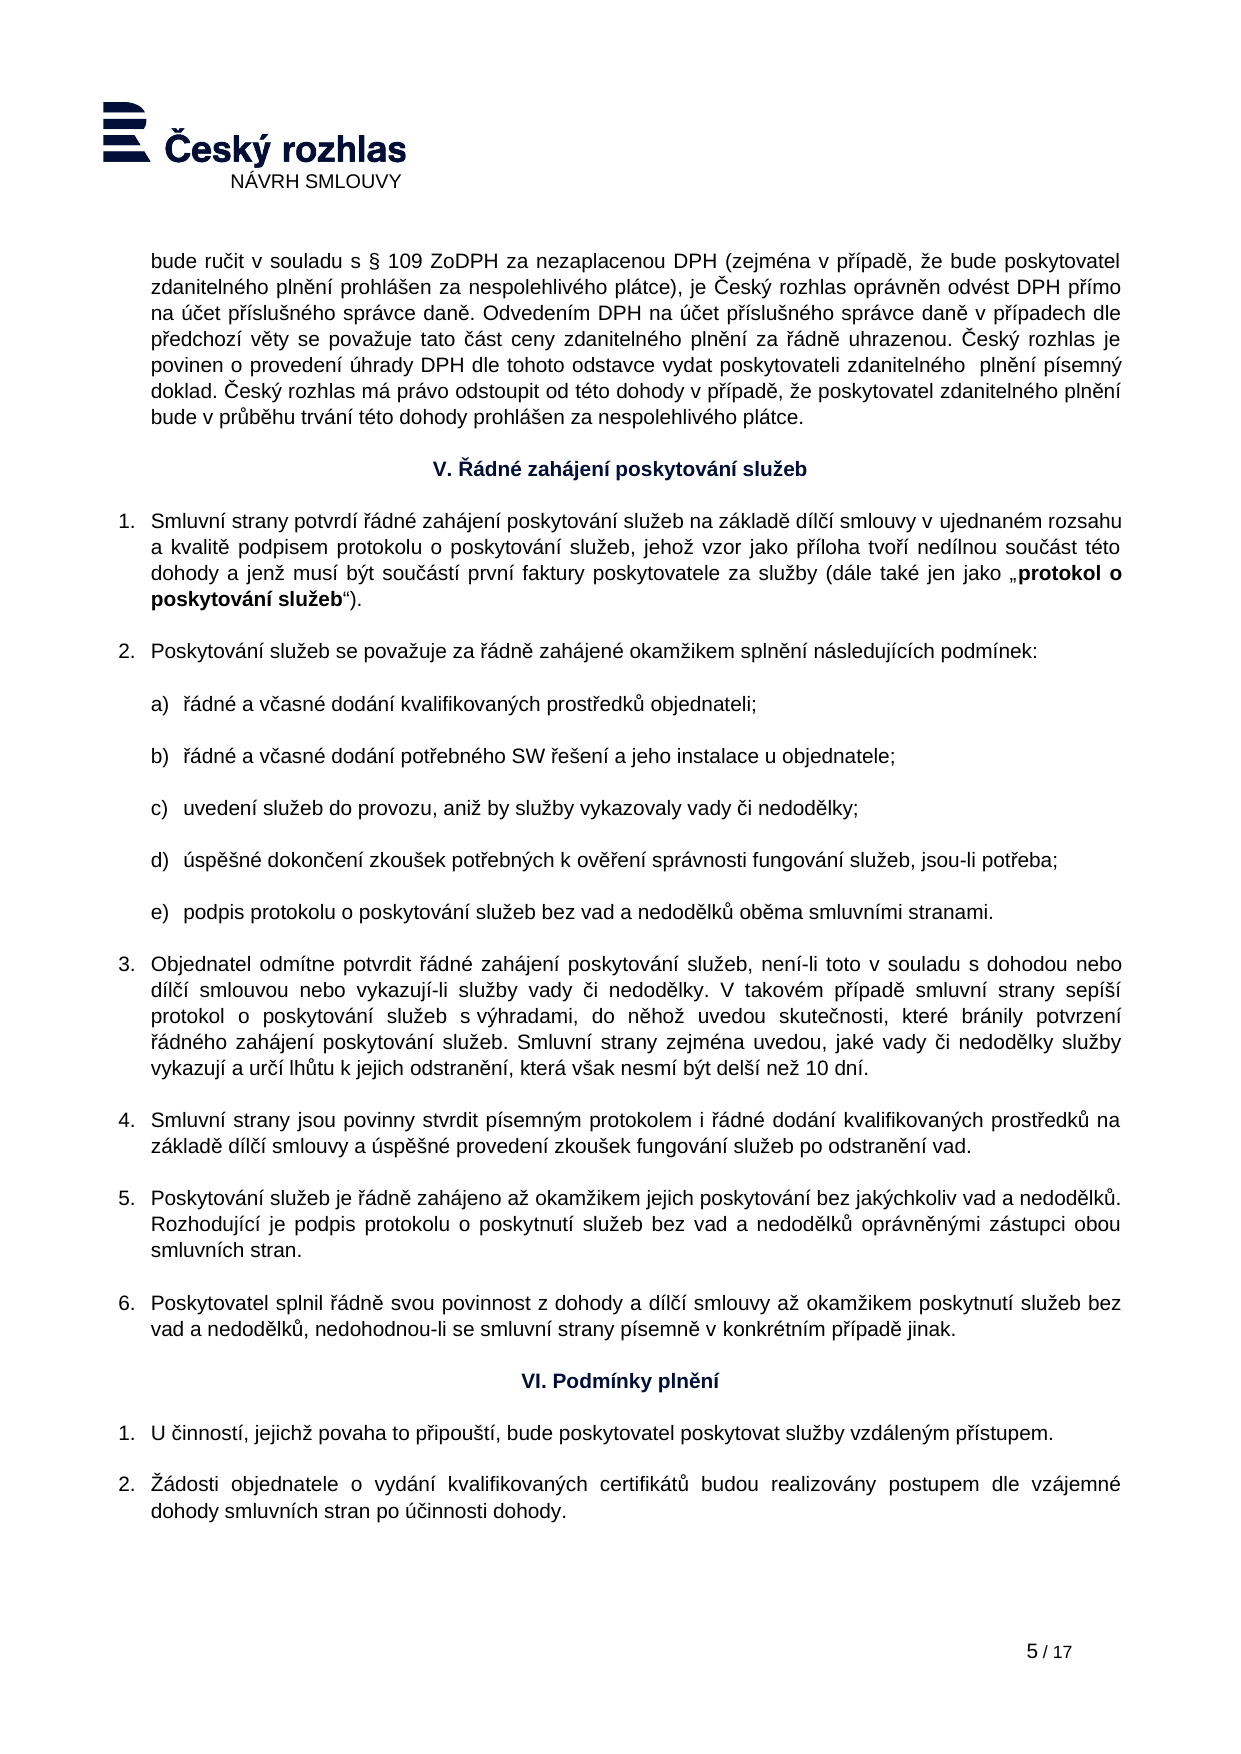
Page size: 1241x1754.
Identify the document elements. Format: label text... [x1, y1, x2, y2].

list řádné a včasné dodání kvalifikovaných prostředků objednateli; [151, 690, 1122, 716]
list Žádosti objednatele o vydání kvalifikovaných certifikátů budou realizovány postupem dle vzájemné dohody smluvních stran po účinnosti dohody. [118, 1471, 1122, 1523]
list Poskytování služeb se považuje za řádně zahájené okamžikem splnění následujících podmínek: [118, 638, 1122, 664]
list Objednatel odmítne potvrdit řádné zahájení poskytování služeb, není-li toto v souladu s dohodou nebo dílčí smlouvou nebo vykazují-li služby vady či nedodělky. V takovém případě smluvní strany sepíší protokol o poskytování služeb s výhradami, do něhož uvedou skutečnosti, které bránily potvrzení řádného zahájení poskytování služeb. Smluvní strany zejména uvedou, jaké vady či nedodělky služby vykazují a určí lhůtu k jejich odstranění, která však nesmí být delší než 10 dní. [118, 951, 1122, 1081]
picture [103, 102, 406, 168]
list U činností, jejichž povaha to připouští, bude poskytovatel poskytovat služby vzdáleným přístupem. [118, 1419, 1122, 1445]
list řádné a včasné dodání potřebného SW řešení a jeho instalace u objednatele; [151, 742, 1122, 768]
list Poskytovatel splnil řádně svou povinnost z dohody a dílčí smlouvy až okamžikem poskytnutí služeb bez vad a nedodělků, nedohodnou-li se smluvní strany písemně v konkrétním případě jinak. [118, 1289, 1122, 1341]
list Smluvní strany potvrdí řádné zahájení poskytování služeb na základě dílčí smlouvy v ujednaném rozsahu a kvalitě podpisem protokolu o poskytování služeb, jehož vzor jako příloha tvoří nedílnou součást této dohody a jenž musí být součástí první faktury poskytovatele za služby (dále také jen jako „protokol o poskytování služeb“). [118, 508, 1122, 612]
list uvedení služeb do provozu, aniž by služby vykazovaly vady či nedodělky; [151, 794, 1122, 820]
list podpis protokolu o poskytování služeb bez vad a nedodělků oběma smluvními stranami. [151, 898, 1122, 924]
subtitle Podmínky plnění [118, 1367, 1122, 1393]
list úspěšné dokončení zkoušek potřebných k ověření správnosti fungování služeb, jsou-li potřeba; [151, 846, 1122, 872]
list Poskytování služeb je řádně zahájeno až okamžikem jejich poskytování bez jakýchkoliv vad a nedodělků. Rozhodující je podpis protokolu o poskytnutí služeb bez vad a nedodělků oprávněnými zástupci obou smluvních stran. [118, 1185, 1122, 1263]
list Smluvní strany jsou povinny stvrdit písemným protokolem i řádné dodání kvalifikovaných prostředků na základě dílčí smlouvy a úspěšné provedení zkoušek fungování služeb po odstranění vad. [118, 1107, 1122, 1159]
subtitle Řádné zahájení poskytování služeb [118, 456, 1122, 482]
